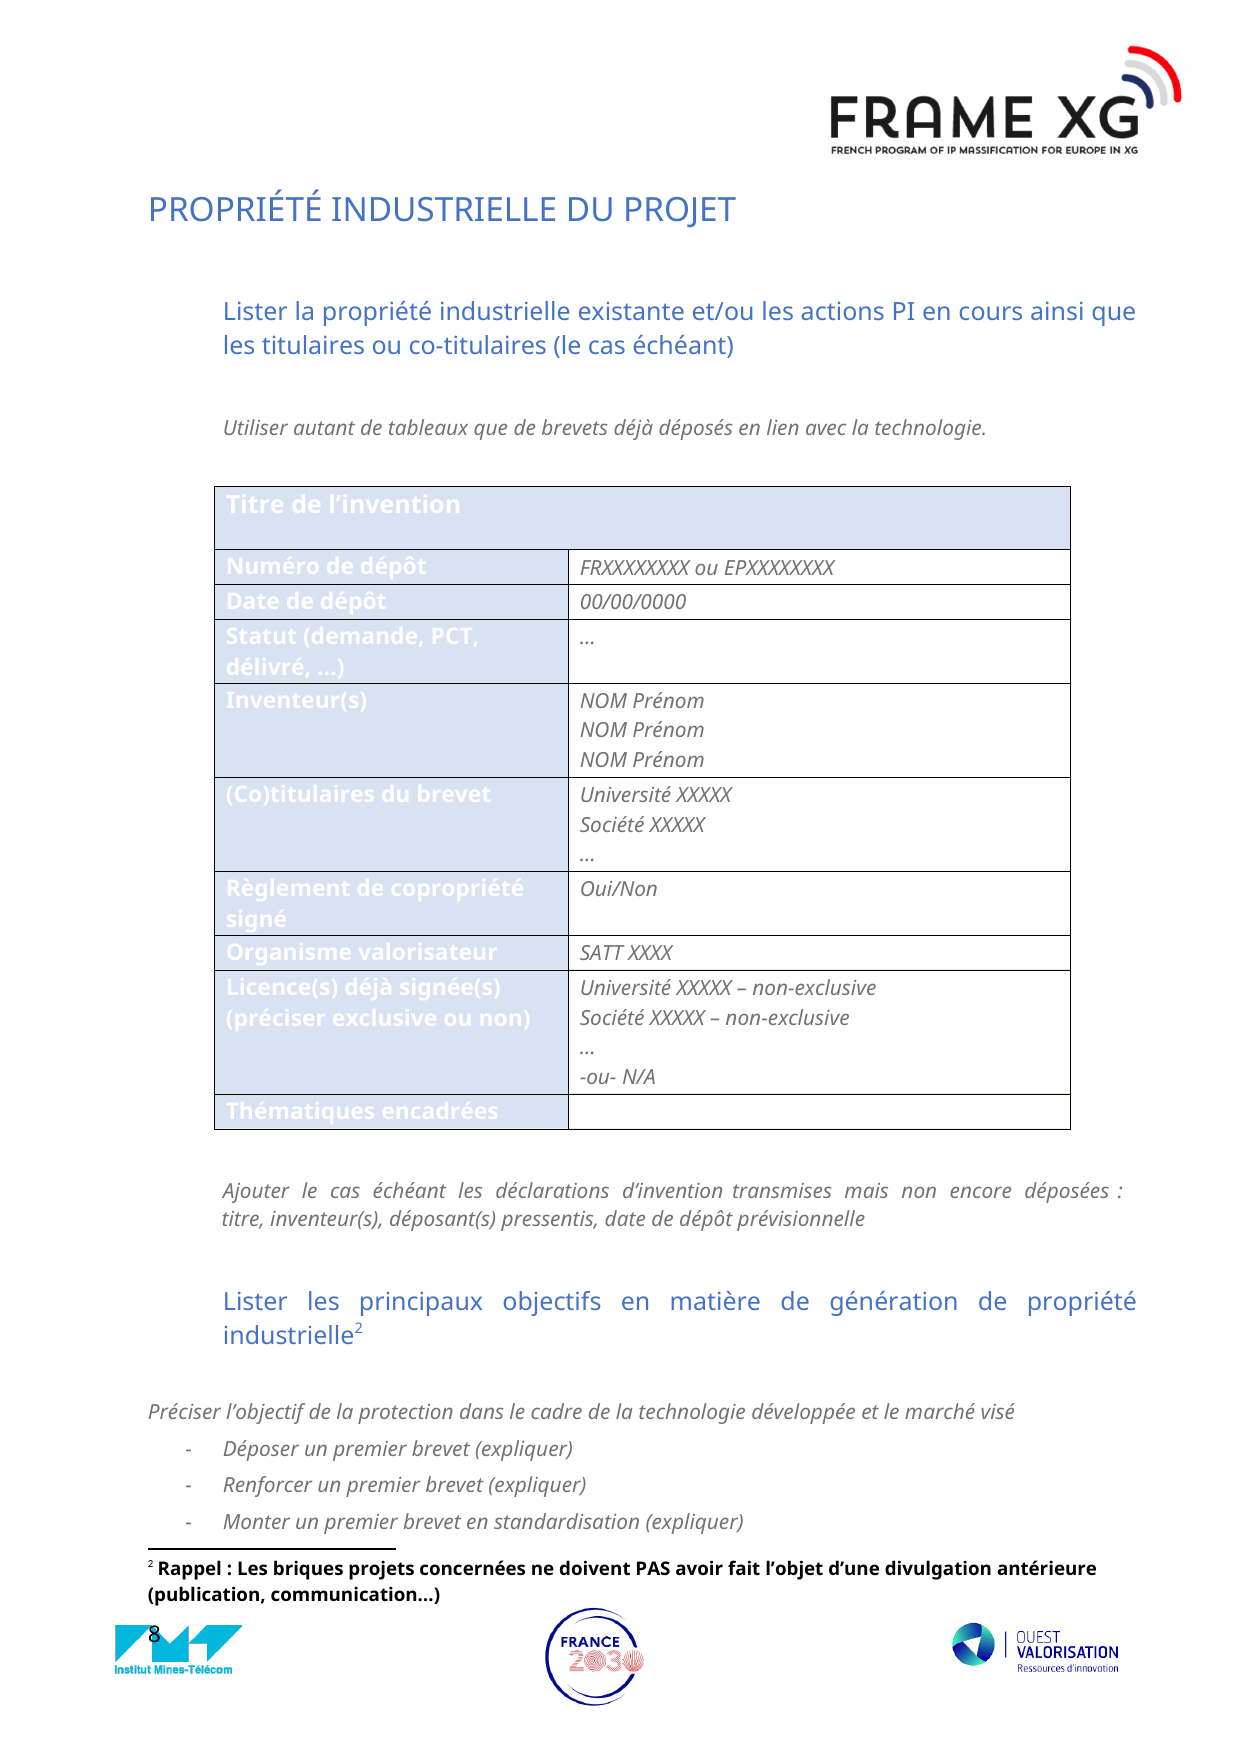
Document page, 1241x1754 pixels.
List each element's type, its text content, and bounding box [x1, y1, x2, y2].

table_cell FRXXXXXXXX ou EPXXXXXXXX [569, 550, 1070, 584]
table_cell Date de dépôt [215, 585, 568, 619]
table_cell Numéro de dépôt [215, 550, 568, 584]
picture [931, 1602, 1140, 1690]
table_cell 00/00/0000 [569, 585, 1070, 619]
table_header Titre de l’invention [215, 487, 1070, 549]
text PROPRIÉTÉ INDUSTRIELLE DU PROJET [148, 186, 1138, 232]
table_cell Organisme valorisateur [215, 936, 568, 969]
table_cell NOM Prénom NOM Prénom NOM Prénom [569, 684, 1070, 777]
text Ajouter le cas échéant les déclarations d’invention transmises mais non encore déposées : titre, inventeur(s), déposant(s) pressentis, date de dépôt prévisionnelle [221, 1176, 1138, 1233]
list Renforcer un premier brevet (expliquer) [185, 1470, 1138, 1499]
table_cell [569, 1095, 1070, 1128]
table_cell Règlement de copropriété signé [215, 872, 568, 935]
text Lister les principaux objectifs en matière de génération de propriété industrielle [223, 1284, 1138, 1352]
table_cell … [569, 620, 1070, 683]
list Monter un premier brevet en standardisation (expliquer) [185, 1507, 1138, 1536]
picture [530, 1603, 659, 1709]
text Utiliser autant de tableaux que de brevets déjà déposés en lien avec la technologie. [223, 413, 1138, 441]
picture [150, 1634, 157, 1641]
table_cell Inventeur(s) [215, 684, 568, 777]
table_cell Thématiques encadrées [215, 1095, 568, 1128]
table_cell Université XXXXX Société XXXXX … [569, 778, 1070, 871]
text Lister la propriété industrielle existante et/ou les actions PI en cours ainsi que les titulaires ou co-titulaires (le cas échéant) [223, 294, 1138, 362]
text Préciser l’objectif de la protection dans le cadre de la technologie développée et le marché visé [148, 1397, 1138, 1425]
table_cell SATT XXXX [569, 936, 1070, 969]
table_cell Oui/Non [569, 872, 1070, 935]
table_cell Licence(s) déjà signée(s) (préciser exclusive ou non) [215, 971, 568, 1093]
table_cell (Co)titulaires du brevet [215, 778, 568, 871]
table_cell Université XXXXX – non-exclusive Société XXXXX – non-exclusive … -ou- N/A [569, 971, 1070, 1093]
picture [112, 1625, 243, 1679]
list Déposer un premier brevet (expliquer) [185, 1434, 1138, 1462]
table_cell Statut (demande, PCT, délivré, …) [215, 620, 568, 683]
picture [818, 40, 1187, 160]
